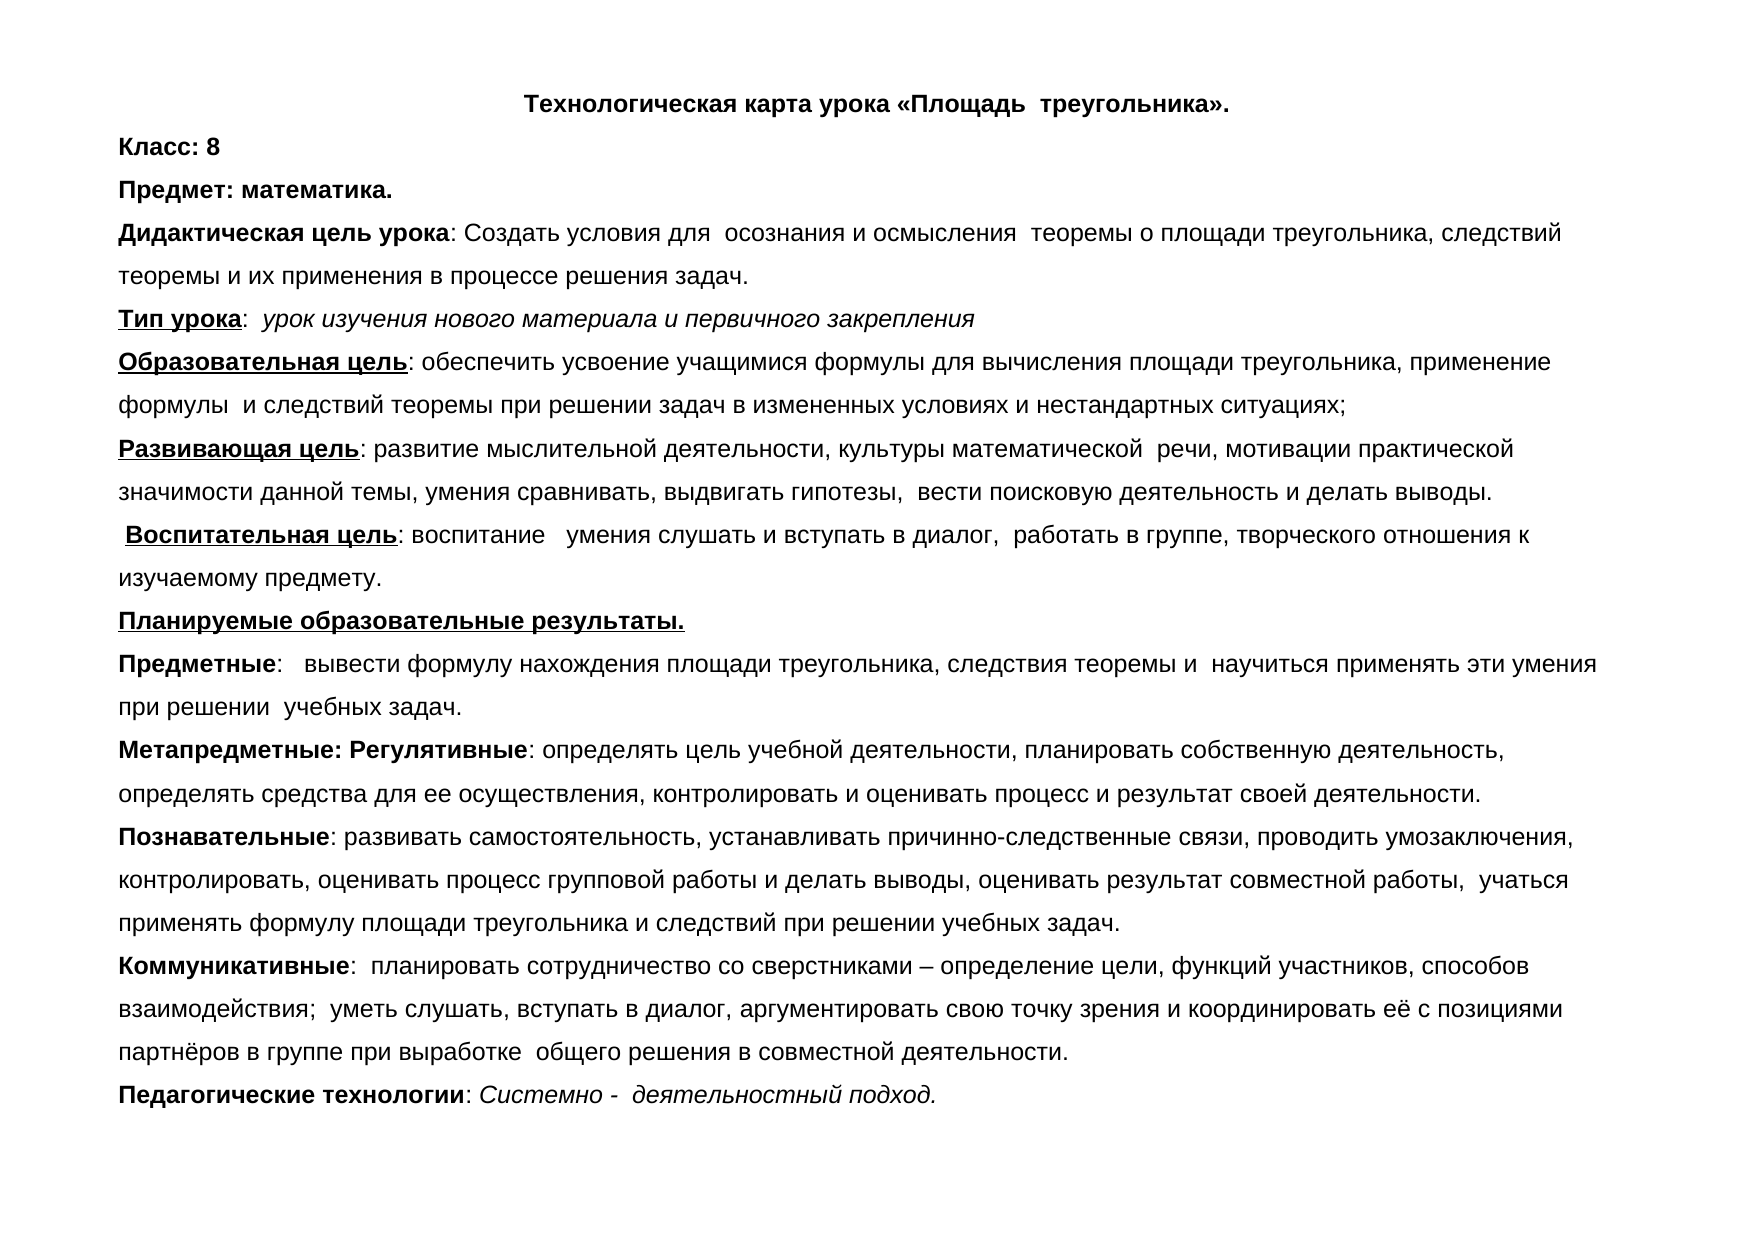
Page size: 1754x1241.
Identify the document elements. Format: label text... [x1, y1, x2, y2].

text Технологическая карта урока «Площадь треугольника». [118, 89, 1636, 117]
text Класс: 8 [118, 132, 1636, 161]
text Педагогические технологии: Системно - деятельностный подход. [118, 1081, 1636, 1109]
text Коммуникативные: планировать сотрудничество со сверстниками – определение цели, функций участников, способов взаимодействия; уметь слушать, вступать в диалог, аргументировать свою точку зрения и координировать её с позициями партнёров в группе при выработке общего решения в совместной деятельности. [118, 951, 1636, 1066]
text Дидактическая цель урока: Создать условия для осознания и осмысления теоремы о площади треугольника, следствий теоремы и их применения в процессе решения задач. [118, 218, 1636, 290]
text Познавательные: развивать самостоятельность, устанавливать причинно-следственные связи, проводить умозаключения, контролировать, оценивать процесс групповой работы и делать выводы, оценивать результат совместной работы, учаться применять формулу площади треугольника и следствий при решении учебных задач. [118, 822, 1636, 937]
text Предмет: математика. [118, 175, 1636, 204]
text Тип урока: урок изучения нового материала и первичного закрепления [118, 304, 1636, 333]
text Планируемые образовательные результаты. [118, 606, 1636, 635]
text Развивающая цель: развитие мыслительной деятельности, культуры математической речи, мотивации практической значимости данной темы, умения сравнивать, выдвигать гипотезы, вести поисковую деятельность и делать выводы. [118, 434, 1636, 506]
text Метапредметные: Регулятивные: определять цель учебной деятельности, планировать собственную деятельность, определять средства для ее осуществления, контролировать и оценивать процесс и результат своей деятельности. [118, 736, 1636, 807]
text Предметные: вывести формулу нахождения площади треугольника, следствия теоремы и научиться применять эти умения при решении учебных задач. [118, 649, 1636, 721]
text Образовательная цель: обеспечить усвоение учащимися формулы для вычисления площади треугольника, применение формулы и следствий теоремы при решении задач в измененных условиях и нестандартных ситуациях; [118, 347, 1636, 419]
text Воспитательная цель: воспитание умения слушать и вступать в диалог, работать в группе, творческого отношения к изучаемому предмету. [118, 520, 1636, 592]
